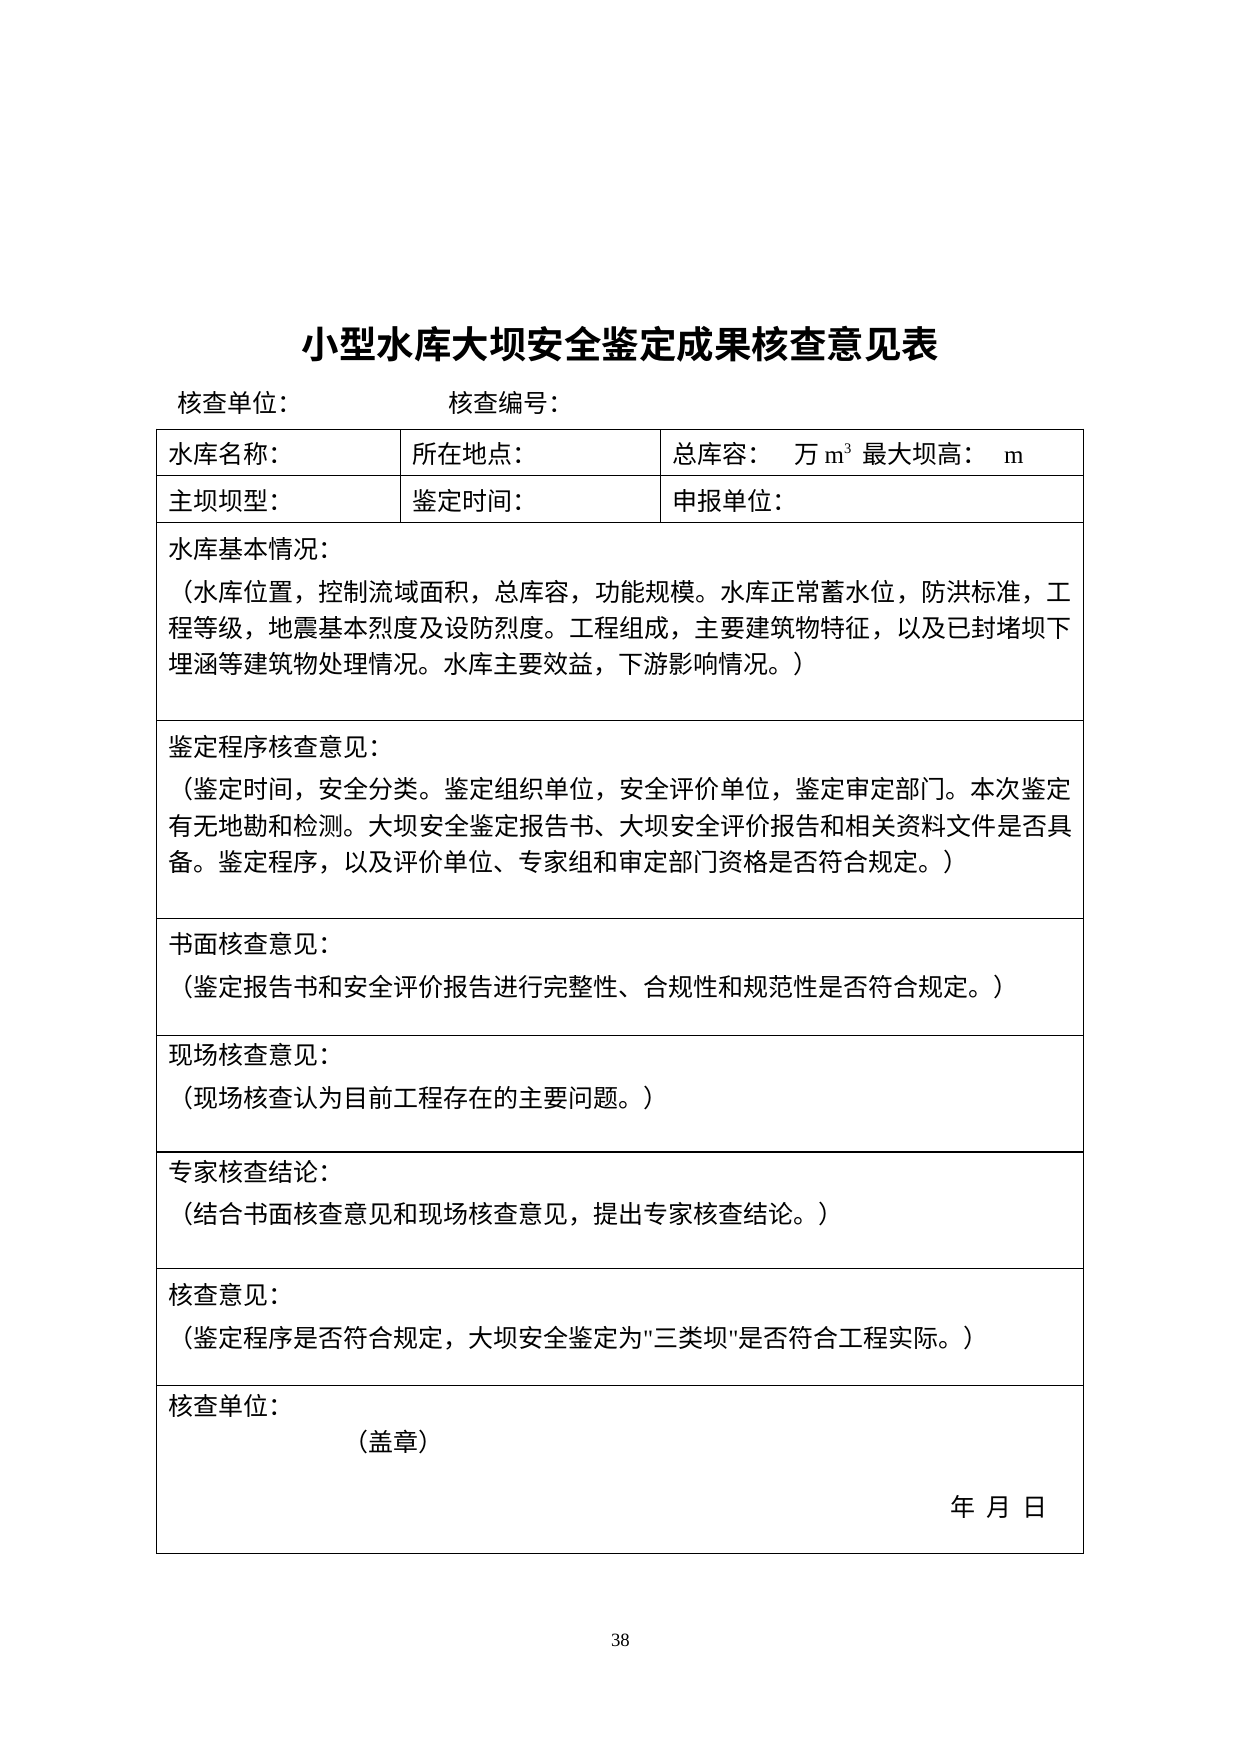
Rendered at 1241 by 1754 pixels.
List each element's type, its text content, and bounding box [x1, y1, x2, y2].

text 核查单位： 核查编号： [177, 383, 1063, 419]
table_header 水库名称： [157, 430, 400, 475]
table_cell 专家核查结论： （结合书面核查意见和现场核查意见，提出专家核查结论。） [157, 1153, 1083, 1268]
table_header 总库容： 万m3 最大坝高： m [661, 430, 1083, 475]
table_cell 主坝坝型： [157, 476, 400, 522]
table_cell 鉴定时间： [401, 476, 660, 522]
table_cell 核查意见： （鉴定程序是否符合规定，大坝安全鉴定为"三类坝"是否符合工程实际。） [157, 1269, 1083, 1385]
table_header 所在地点： [401, 430, 660, 475]
table_cell 水库基本情况： （水库位置，控制流域面积，总库容，功能规模。水库正常蓄水位，防洪标准，工程等级，地震基本烈度及设防烈度。工程组成，主要建筑物特征，以及已封堵坝下埋涵等建筑物处理情况。水库主要效益，下游影响情况。） [157, 523, 1083, 720]
table_cell 书面核查意见： （鉴定报告书和安全评价报告进行完整性、合规性和规范性是否符合规定。） [157, 919, 1083, 1034]
text 小型水库大坝安全鉴定成果核查意见表 [177, 315, 1063, 370]
table_cell 现场核查意见： （现场核查认为目前工程存在的主要问题。） [157, 1036, 1083, 1151]
table_cell 核查单位： （盖章） 年 月 日 [157, 1386, 1083, 1552]
table_cell 鉴定程序核查意见： （鉴定时间，安全分类。鉴定组织单位，安全评价单位，鉴定审定部门。本次鉴定有无地勘和检测。大坝安全鉴定报告书、大坝安全评价报告和相关资料文件是否具备。鉴定程序，以及评价单位、专家组和审定部门资格是否符合规定。） [157, 721, 1083, 918]
table_cell 申报单位： [661, 476, 1083, 522]
